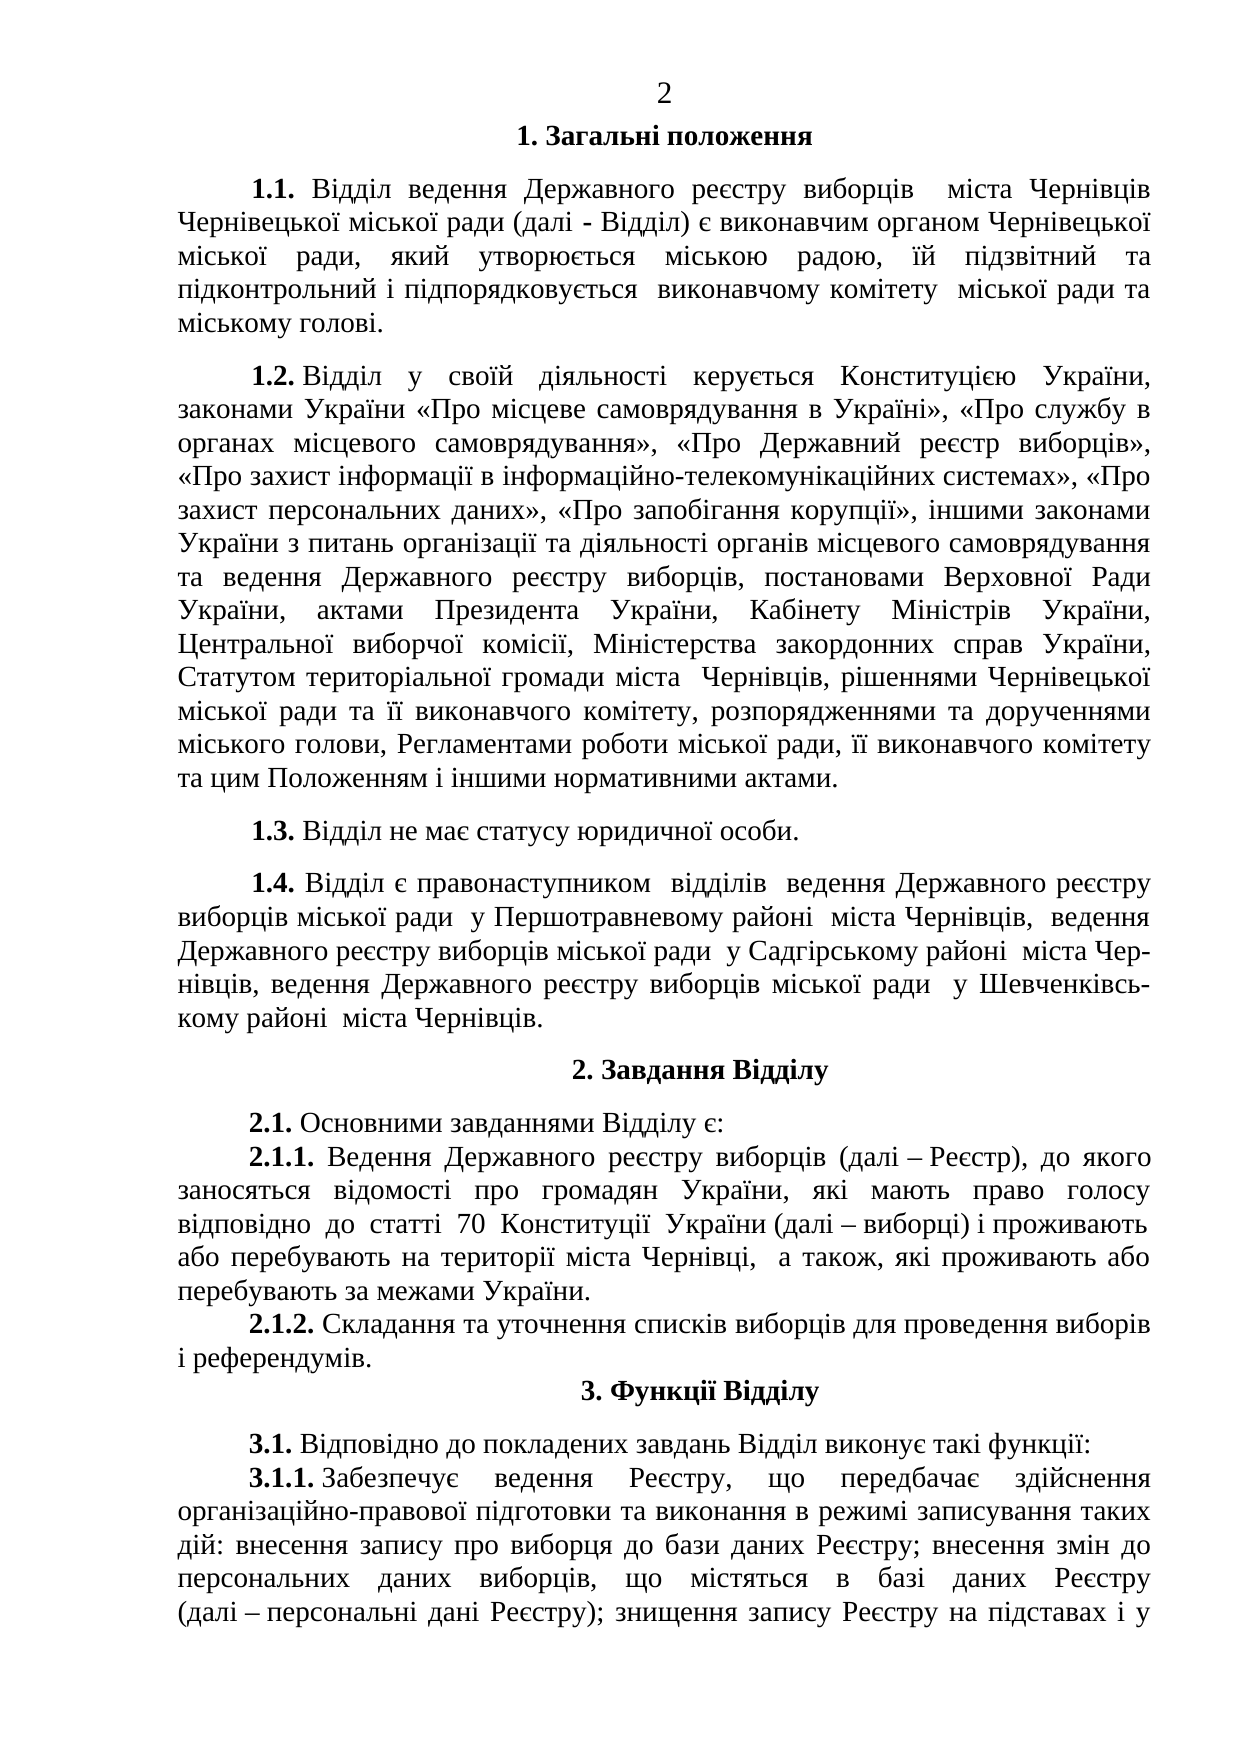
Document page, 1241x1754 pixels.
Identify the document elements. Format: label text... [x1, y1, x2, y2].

text 3. Функції Відділу [177, 1373, 1152, 1407]
text 2. Завдання Відділу [177, 1052, 1152, 1086]
text 2.1. Основними завданнями Відділу є: [177, 1105, 1152, 1139]
text 1.1. Відділ ведення Державного реєстру виборців міста Чернівців Чернівецької міської ради (далі - Відділ) є виконавчим органом Чернівецької міської ради, який утворюється міською радою, їй підзвітний та підконтрольний і підпорядковується виконавчому комітету міської ради та міському голові. [177, 171, 1152, 338]
text 2.1.2. Складання та уточнення списків виборців для проведення виборів і референдумів. [177, 1306, 1152, 1373]
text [177, 1460, 1152, 1627]
text 1.2. Відділ у своїй діяльності керується Конституцією України, законами України «Про місцеве самоврядування в Україні», «Про службу в органах місцевого самоврядування», «Про Державний реєстр виборців», «Про захист інформації в інформаційно-телекомунікаційних системах», «Про захист персональних даних», «Про запобігання корупції», іншими законами України з питань організації та діяльності органів місцевого самоврядування та ведення Державного реєстру виборців, постановами Верховної Ради України, актами Президента України, Кабінету Міністрів України, Центральної виборчої комісії, Міністерства закордонних справ України, Статутом територіальної громади міста Чернівців, рішеннями Чернівецької міської ради та її виконавчого комітету, розпорядженнями та дорученнями міського голови, Регламентами роботи міської ради, її виконавчого комітету та цим Положенням і іншими нормативними актами. [177, 358, 1152, 794]
text 2.1.1. Ведення Державного реєстру виборців (далі – Реєстр), до якого заносяться відомості про громадян України, які мають право голосу відповідно до статті 70 Конституції України (далі – виборці) і проживають [177, 1139, 1152, 1239]
text 1.4. Відділ є правонаступником відділів ведення Державного реєстру виборців міської ради у Першотравневому районі міста Чернівців, ведення Державного реєстру виборців міської ради у Садгірському районі міста Чер-нівців, ведення Державного реєстру виборців міської ради у Шевченківсь-кому районі міста Чернівців. [177, 866, 1152, 1033]
text 1.3. Відділ не має статусу юридичної особи. [177, 813, 1152, 846]
text або перебувають на території міста Чернівці, а також, які проживають або перебувають за межами України. [177, 1239, 1152, 1306]
text 1. Загальні положення [177, 118, 1152, 152]
text 3.1. Відповідно до покладених завдань Відділ виконує такі функції: [177, 1426, 1152, 1460]
